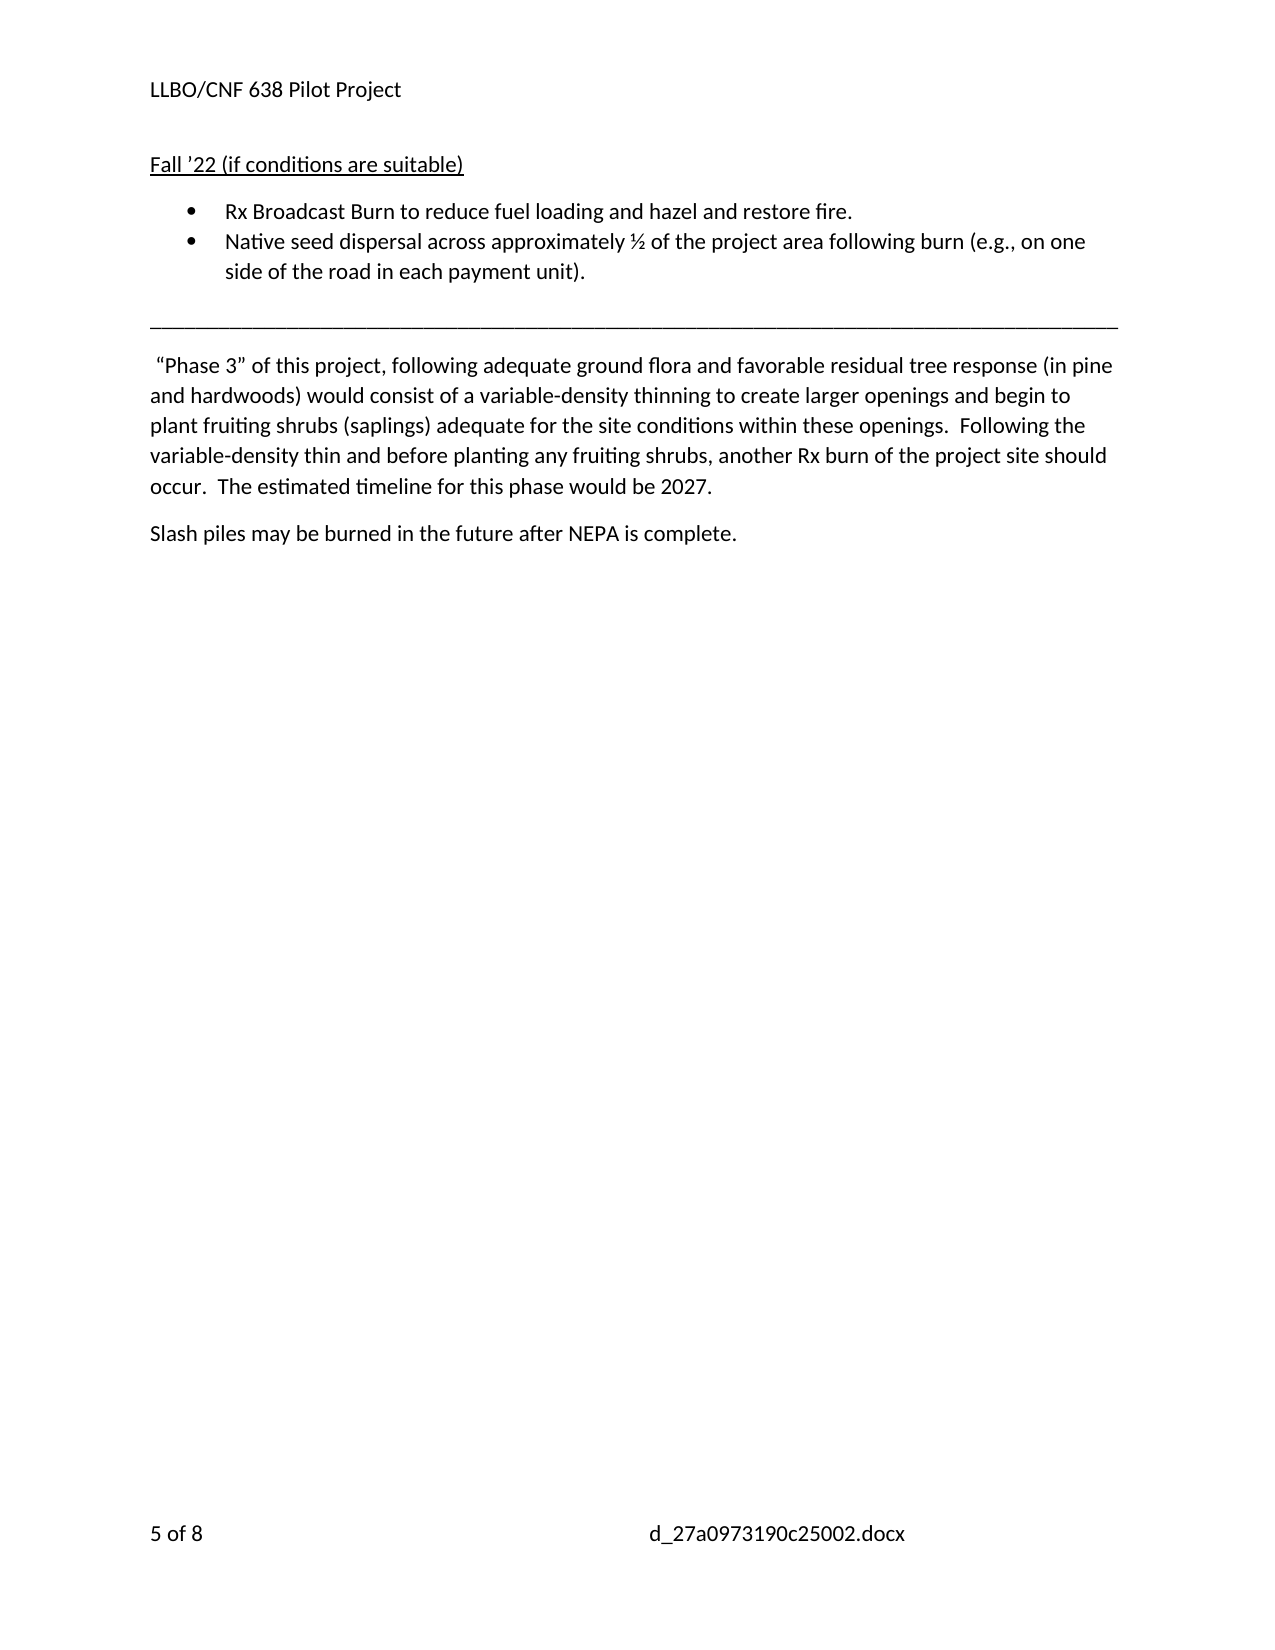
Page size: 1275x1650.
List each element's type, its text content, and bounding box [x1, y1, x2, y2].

list Rx Broadcast Burn to reduce fuel loading and hazel and restore fire. [187, 197, 1125, 225]
list Native seed dispersal across approximately ½ of the project area following burn (e.g., on one side of the road in each payment unit). [187, 227, 1125, 285]
text “Phase 3” of this project, following adequate ground flora and favorable residual tree response (in pine and hardwoods) would consist of a variable-density thinning to create larger openings and begin to plant fruiting shrubs (saplings) adequate for the site conditions within these openings. Following the variable-density thin and before planting any fruiting shrubs, another Rx burn of the project site should occur. The estimated timeline for this phase would be 2027. [150, 351, 1125, 500]
text _____________________________________________________________________________________ [150, 304, 1125, 332]
text Slash piles may be burned in the future after NEPA is complete. [150, 519, 1125, 547]
text Fall ’22 (if conditions are suitable) [150, 150, 1125, 178]
